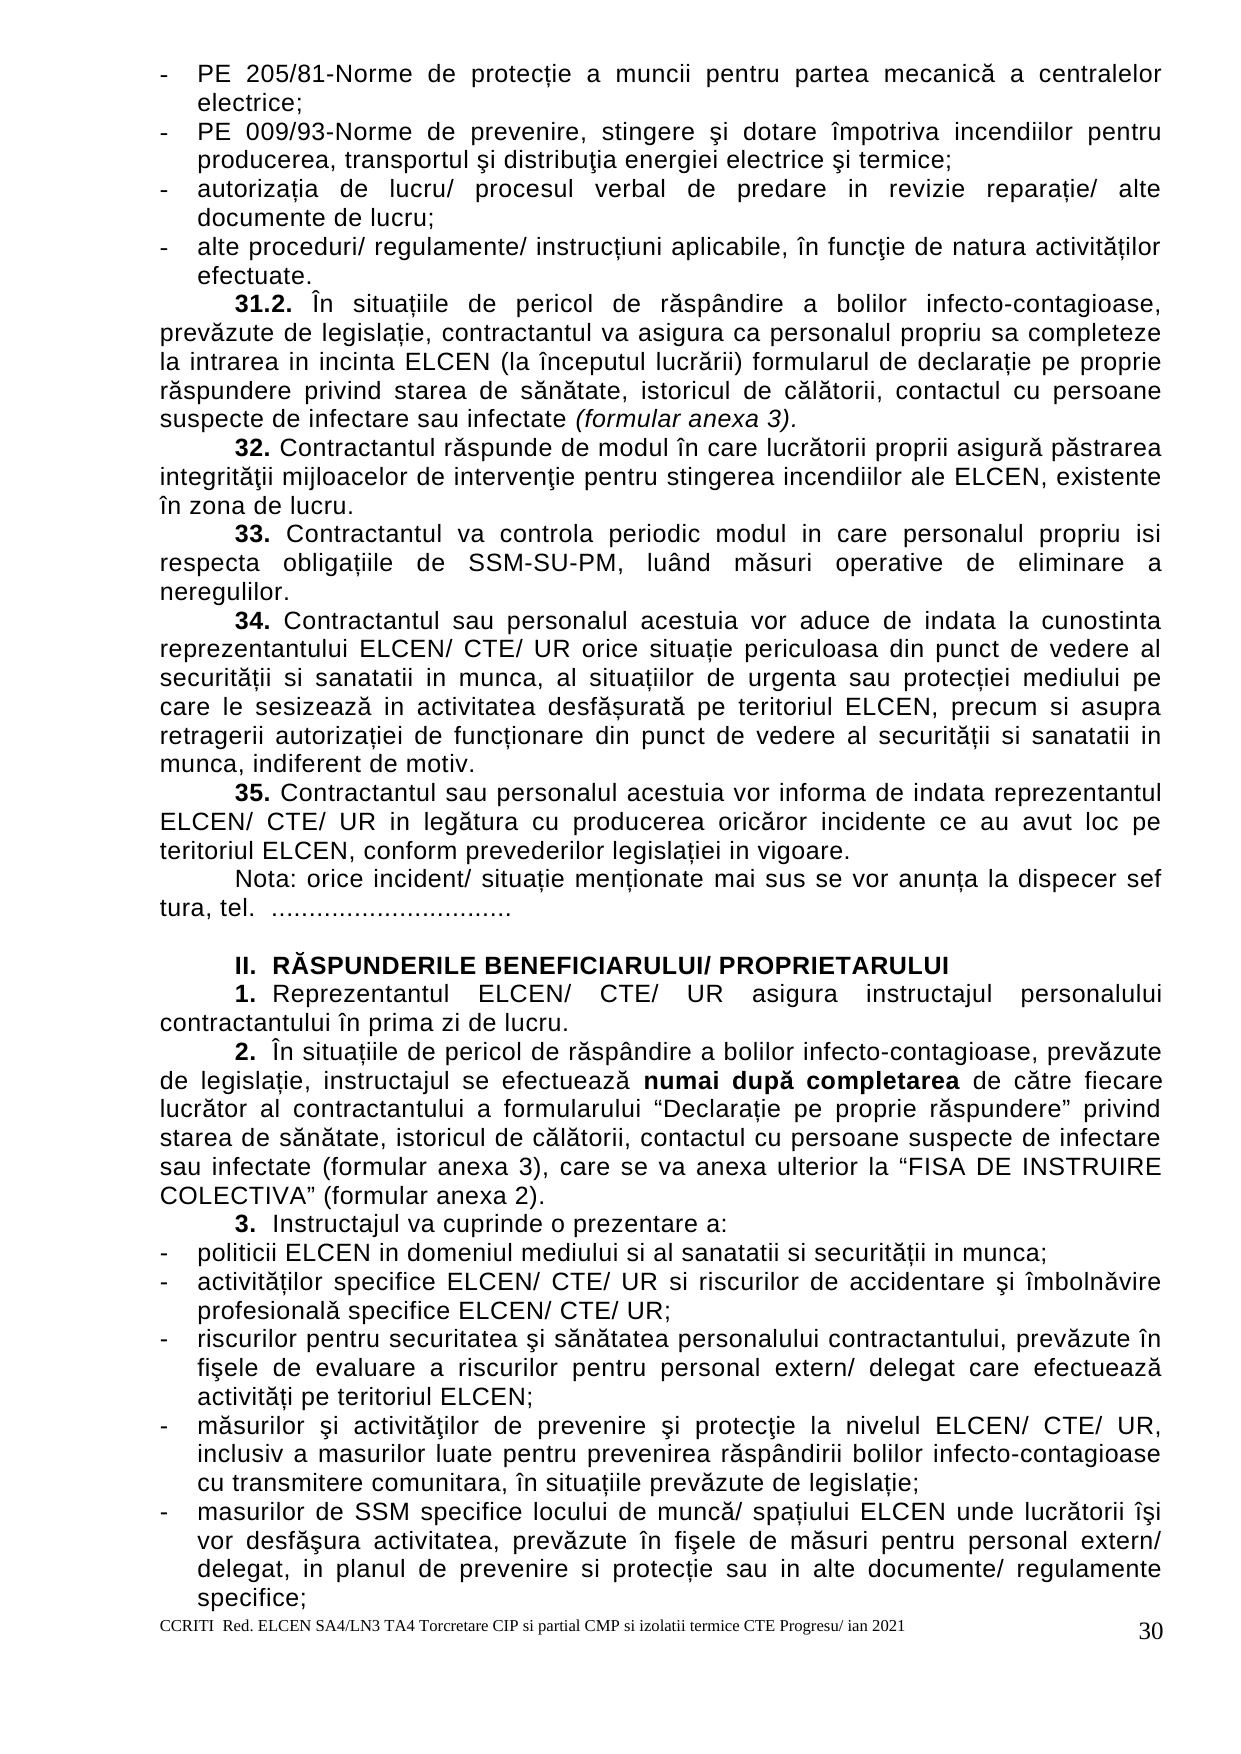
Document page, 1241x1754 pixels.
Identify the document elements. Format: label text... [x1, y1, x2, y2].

list Reprezentantul ELCEN/ CTE/ UR asigura instructajul personalului contractantului în prima zi de lucru. [159, 979, 1163, 1037]
text Nota: orice incident/ situație menționate mai sus se vor anunța la dispecer sef tura, tel. ................................ [159, 864, 1163, 922]
list În situațiile de pericol de răspândire a bolilor infecto-contagioase, prevăzute de legislație, instructajul se efectuează numai după completarea de către fiecare lucrător al contractantului a formularului “Declarație pe proprie răspundere” privind starea de sănătate, istoricul de călătorii, contactul cu persoane suspecte de infectare sau infectate (formular anexa 3), care se va anexa ulterior la “FISA DE INSTRUIRE COLECTIVA” (formular anexa 2). [159, 1037, 1163, 1209]
list masurilor de SSM specifice locului de muncă/ spațiului ELCEN unde lucrătorii îşi vor desfăşura activitatea, prevăzute în fişele de măsuri pentru personal extern/ delegat, in planul de prevenire si protecție sau in alte documente/ regulamente specifice; [159, 1497, 1163, 1612]
list măsurilor şi activităţilor de prevenire şi protecţie la nivelul ELCEN/ CTE/ UR, inclusiv a masurilor luate pentru prevenirea răspândirii bolilor infecto-contagioase cu transmitere comunitara, în situațiile prevăzute de legislație; [159, 1411, 1163, 1497]
text 31.2. În situațiile de pericol de răspândire a bolilor infecto-contagioase, prevăzute de legislație, contractantul va asigura ca personalul propriu sa completeze la intrarea in incinta ELCEN (la începutul lucrării) formularul de declarație pe proprie răspundere privind starea de sănătate, istoricul de călătorii, contactul cu persoane suspecte de infectare sau infectate (formular anexa 3). [159, 289, 1163, 433]
list alte proceduri/ regulamente/ instrucțiuni aplicabile, în funcţie de natura activităților efectuate. [159, 232, 1163, 289]
list PE 205/81-Norme de protecție a muncii pentru partea mecanică a centralelor electrice; [159, 59, 1163, 117]
list activităților specifice ELCEN/ CTE/ UR si riscurilor de accidentare şi îmbolnǎvire profesionalǎ specifice ELCEN/ CTE/ UR; [159, 1267, 1163, 1324]
list politicii ELCEN in domeniul mediului si al sanatatii si securității in munca; [159, 1238, 1163, 1267]
list PE 009/93-Norme de prevenire, stingere şi dotare împotriva incendiilor pentru producerea, transportul şi distribuţia energiei electrice şi termice; [159, 117, 1163, 174]
text 35. Contractantul sau personalul acestuia vor informa de indata reprezentantul ELCEN/ CTE/ UR in legătura cu producerea oricăror incidente ce au avut loc pe teritoriul ELCEN, conform prevederilor legislației in vigoare. [159, 778, 1163, 864]
text II. RĂSPUNDERILE BENEFICIARULUI/ PROPRIETARULUI [234, 951, 1163, 979]
text 34. Contractantul sau personalul acestuia vor aduce de indata la cunostinta reprezentantului ELCEN/ CTE/ UR orice situație periculoasa din punct de vedere al securității si sanatatii in munca, al situațiilor de urgenta sau protecției mediului pe care le sesizează in activitatea desfășurată pe teritoriul ELCEN, precum si asupra retragerii autorizației de funcționare din punct de vedere al securității si sanatatii in munca, indiferent de motiv. [159, 606, 1163, 778]
text 32. Contractantul rǎspunde de modul în care lucrătorii proprii asigurǎ păstrarea integrităţii mijloacelor de intervenţie pentru stingerea incendiilor ale ELCEN, existente în zona de lucru. [159, 433, 1163, 519]
list autorizația de lucru/ procesul verbal de predare in revizie reparație/ alte documente de lucru; [159, 174, 1163, 232]
list riscurilor pentru securitatea şi sănătatea personalului contractantului, prevăzute în fişele de evaluare a riscurilor pentru personal extern/ delegat care efectuează activități pe teritoriul ELCEN; [159, 1324, 1163, 1411]
text 33. Contractantul va controla periodic modul in care personalul propriu isi respecta obligațiile de SSM-SU-PM, luând mǎsuri operative de eliminare a neregulilor. [159, 519, 1163, 606]
list Instructajul va cuprinde o prezentare a: [159, 1209, 1163, 1238]
